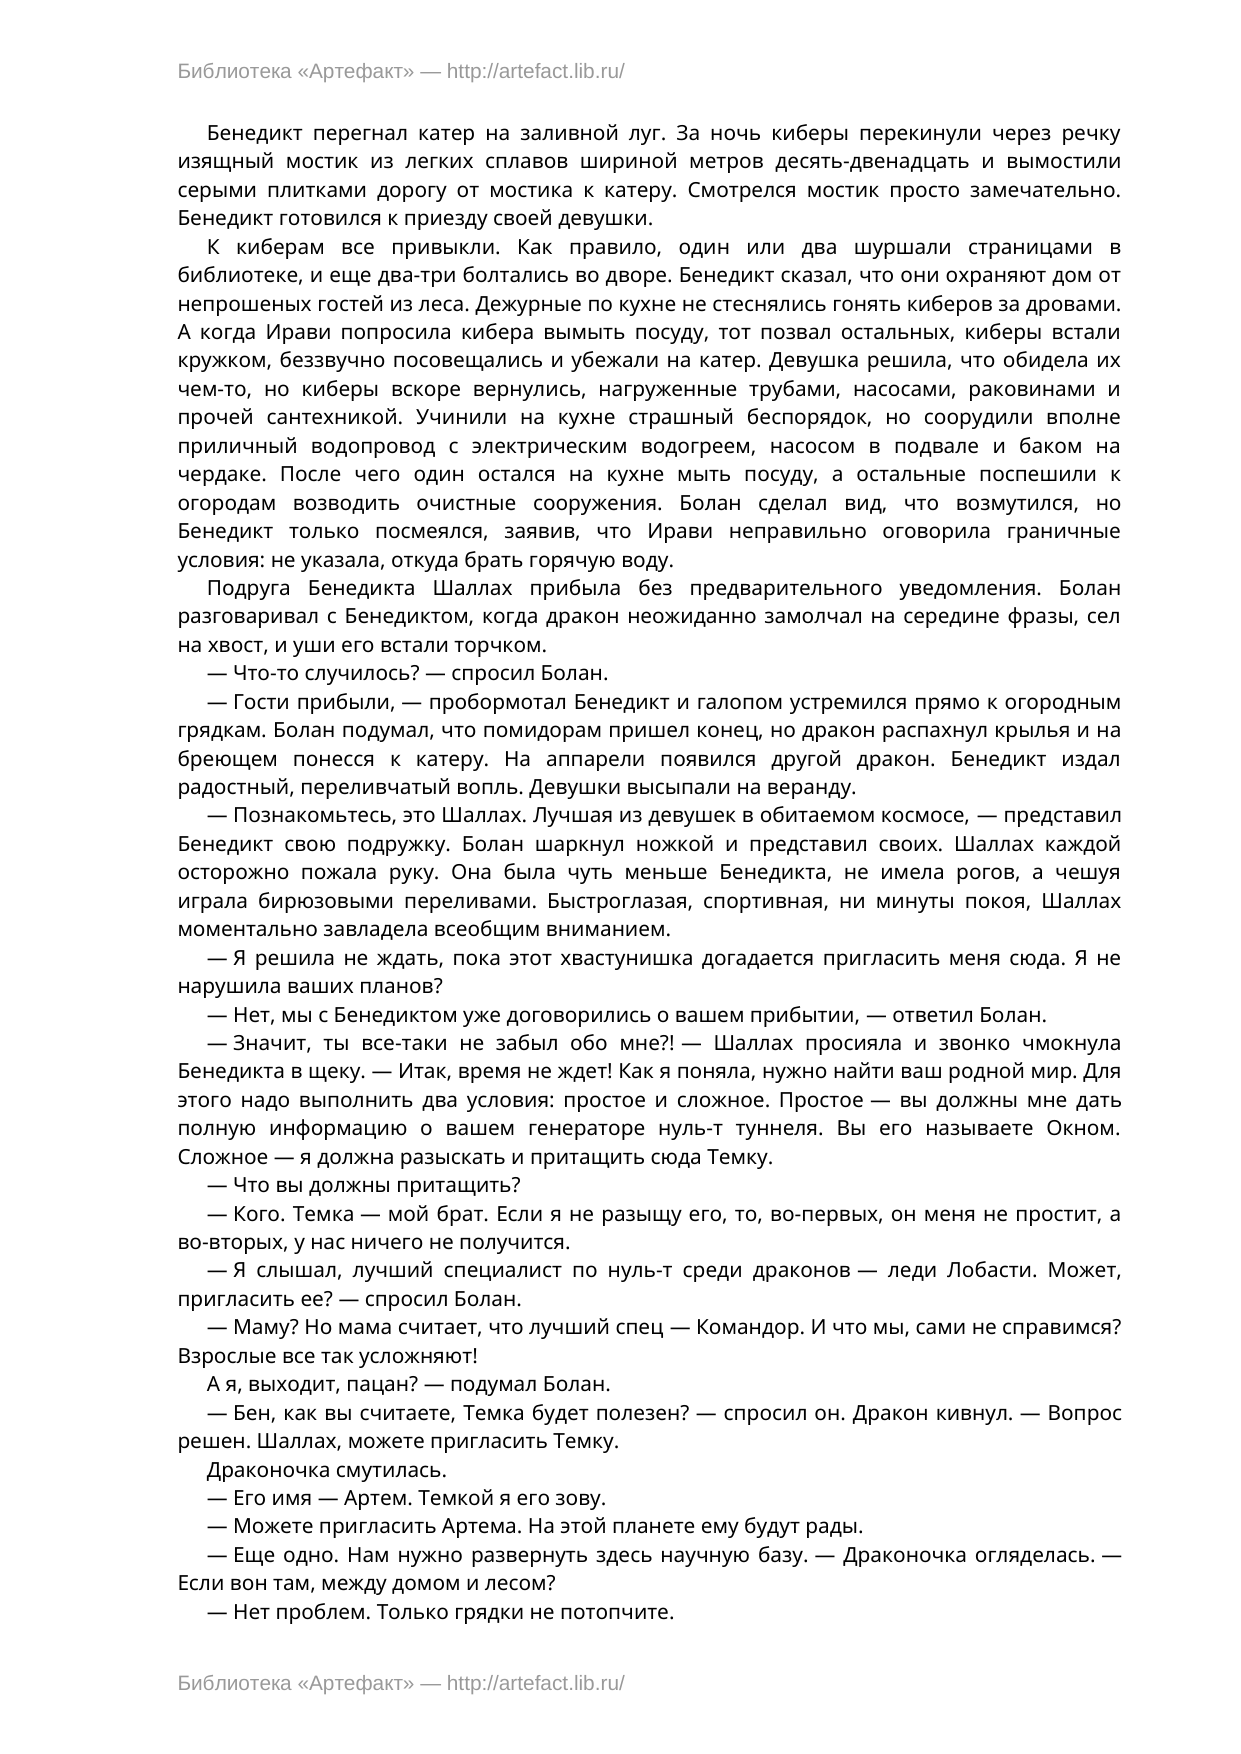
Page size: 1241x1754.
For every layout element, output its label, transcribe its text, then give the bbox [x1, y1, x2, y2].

text — Его имя — Артем. Темкой я его зову. [177, 1483, 1122, 1512]
text — Еще одно. Нам нужно развернуть здесь научную базу. — Драконочка огляделась. — Если вон там, между домом и лесом? [177, 1540, 1122, 1597]
text — Я слышал, лучший специалист по нуль-т среди драконов — леди Лобасти. Может, пригласить ее? — спросил Болан. [177, 1256, 1122, 1312]
text — Познакомьтесь, это Шаллах. Лучшая из девушек в обитаемом космосе, — представил Бенедикт свою подружку. Болан шаркнул ножкой и представил своих. Шаллах каждой осторожно пожала руку. Она была чуть меньше Бенедикта, не имела рогов, а чешуя играла бирюзовыми переливами. Быстроглазая, спортивная, ни минуты покоя, Шаллах моментально завладела всеобщим вниманием. [177, 801, 1122, 943]
text К киберам все привыкли. Как правило, один или два шуршали страницами в библиотеке, и еще два-три болтались во дворе. Бенедикт сказал, что они охраняют дом от непрошеных гостей из леса. Дежурные по кухне не стеснялись гонять киберов за дровами. А когда Ирави попросила кибера вымыть посуду, тот позвал остальных, киберы встали кружком, беззвучно посовещались и убежали на катер. Девушка решила, что обидела их чем-то, но киберы вскоре вернулись, нагруженные трубами, насосами, раковинами и прочей сантехникой. Учинили на кухне страшный беспорядок, но соорудили вполне приличный водопровод с электрическим водогреем, насосом в подвале и баком на чердаке. После чего один остался на кухне мыть посуду, а остальные поспешили к огородам возводить очистные сооружения. Болан сделал вид, что возмутился, но Бенедикт только посмеялся, заявив, что Ирави неправильно оговорила граничные условия: не указала, откуда брать горячую воду. [177, 232, 1122, 573]
text Драконочка смутилась. [177, 1455, 1122, 1483]
text — Кого. Темка — мой брат. Если я не разыщу его, то, во-первых, он меня не простит, а во-вторых, у нас ничего не получится. [177, 1199, 1122, 1256]
text — Я решила не ждать, пока этот хвастунишка догадается пригласить меня сюда. Я не нарушила ваших планов? [177, 943, 1122, 1000]
text — Маму? Но мама считает, что лучший спец — Командор. И что мы, сами не справимся? Взрослые все так усложняют! [177, 1312, 1122, 1369]
text — Нет проблем. Только грядки не потопчите. [177, 1597, 1122, 1625]
text — Нет, мы с Бенедиктом уже договорились о вашем прибытии, — ответил Болан. [177, 1000, 1122, 1028]
text — Гости прибыли, — пробормотал Бенедикт и галопом устремился прямо к огородным грядкам. Болан подумал, что помидорам пришел конец, но дракон распахнул крылья и на бреющем понесся к катеру. На аппарели появился другой дракон. Бенедикт издал радостный, переливчатый вопль. Девушки высыпали на веранду. [177, 687, 1122, 801]
text — Что-то случилось? — спросил Болан. [177, 658, 1122, 687]
text Подруга Бенедикта Шаллах прибыла без предварительного уведомления. Болан разговаривал с Бенедиктом, когда дракон неожиданно замолчал на середине фразы, сел на хвост, и уши его встали торчком. [177, 573, 1122, 658]
text А я, выходит, пацан? — подумал Болан. [177, 1369, 1122, 1398]
text — Значит, ты все-таки не забыл обо мне?! — Шаллах просияла и звонко чмокнула Бенедикта в щеку. — Итак, время не ждет! Как я поняла, нужно найти ваш родной мир. Для этого надо выполнить два условия: простое и сложное. Простое — вы должны мне дать полную информацию о вашем генераторе нуль-т туннеля. Вы его называете Окном. Сложное — я должна разыскать и притащить сюда Темку. [177, 1028, 1122, 1170]
text — Можете пригласить Артема. На этой планете ему будут рады. [177, 1512, 1122, 1540]
text Бенедикт перегнал катер на заливной луг. За ночь киберы перекинули через речку изящный мостик из легких сплавов шириной метров десять-двенадцать и вымостили серыми плитками дорогу от мостика к катеру. Смотрелся мостик просто замечательно. Бенедикт готовился к приезду своей девушки. [177, 118, 1122, 232]
text — Что вы должны притащить? [177, 1170, 1122, 1199]
text — Бен, как вы считаете, Темка будет полезен? — спросил он. Дракон кивнул. — Вопрос решен. Шаллах, можете пригласить Темку. [177, 1398, 1122, 1455]
